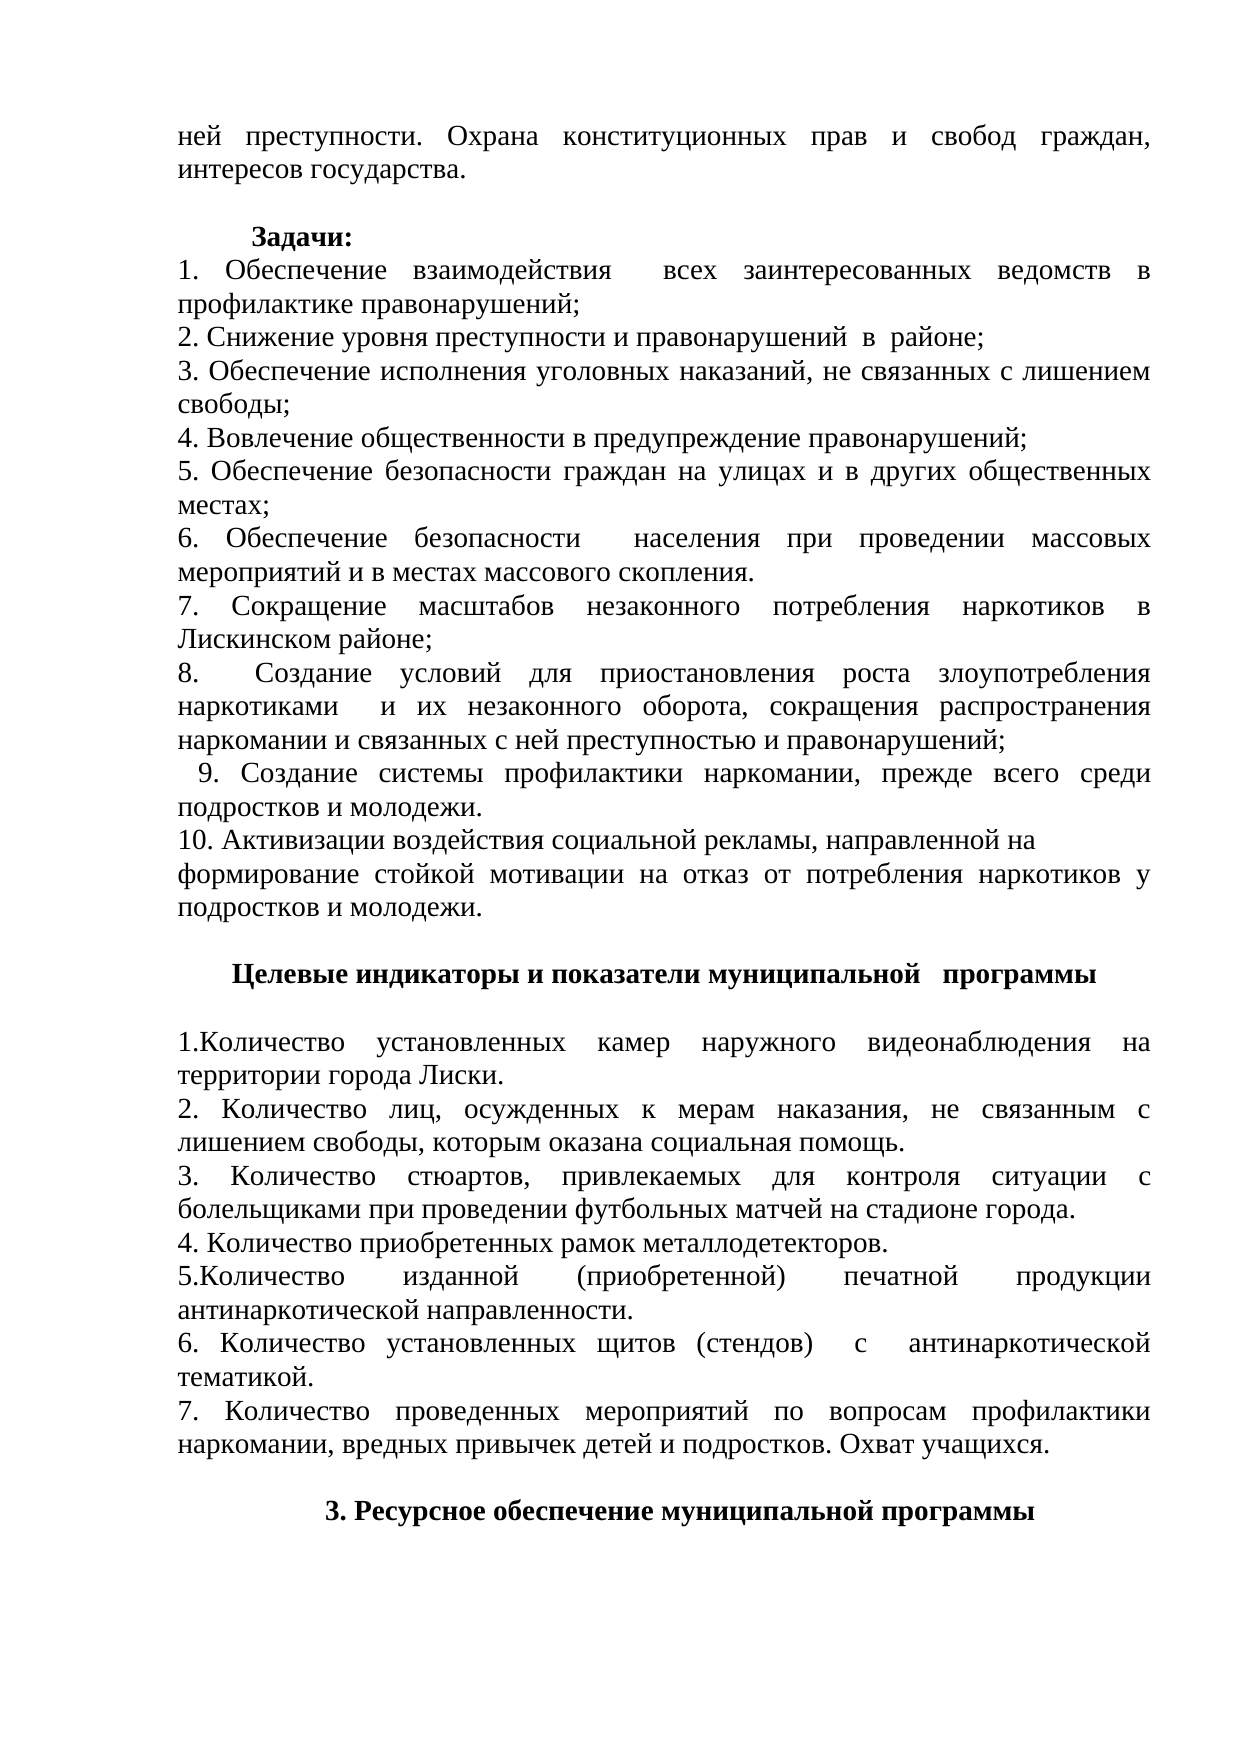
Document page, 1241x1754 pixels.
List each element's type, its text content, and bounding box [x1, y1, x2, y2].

text 4. Вовлечение общественности в предупреждение правонарушений; [177, 420, 1152, 453]
text 9. Создание системы профилактики наркомании, прежде всего среди подростков и молодежи. [177, 755, 1152, 822]
text 7. Сокращение масштабов незаконного потребления наркотиков в Лискинском районе; [177, 588, 1152, 655]
text 3. Количество стюартов, привлекаемых для контроля ситуации с болельщиками при проведении футбольных матчей на стадионе города. [177, 1158, 1152, 1225]
text 2. Снижение уровня преступности и правонарушений в районе; [177, 319, 1152, 353]
text 1. Обеспечение взаимодействия всех заинтересованных ведомств в профилактике правонарушений; [177, 252, 1152, 319]
text 3. Обеспечение исполнения уголовных наказаний, не связанных с лишением свободы; [177, 353, 1152, 420]
text Целевые индикаторы и показатели муниципальной программы [177, 957, 1152, 990]
text Задачи: [177, 219, 1152, 252]
text 5. Обеспечение безопасности граждан на улицах и в других общественных местах; [177, 453, 1152, 521]
text 2. Количество лиц, осужденных к мерам наказания, не связанным с лишением свободы, которым оказана социальная помощь. [177, 1091, 1152, 1158]
text 6. Обеспечение безопасности населения при проведении массовых мероприятий и в местах массового скопления. [177, 521, 1152, 588]
text 3. Ресурсное обеспечение муниципальной программы [177, 1493, 1152, 1527]
text 7. Количество проведенных мероприятий по вопросам профилактики наркомании, вредных привычек детей и подростков. Охват учащихся. [177, 1393, 1152, 1460]
text 4. Количество приобретенных рамок металлодетекторов. [177, 1225, 1152, 1258]
text 1.Количество установленных камер наружного видеонаблюдения на территории города Лиски. [177, 1024, 1152, 1091]
text 10. Активизации воздействия социальной рекламы, направленной на [177, 822, 1152, 856]
text 6. Количество установленных щитов (стендов) с антинаркотической тематикой. [177, 1326, 1152, 1393]
text формирование стойкой мотивации на отказ от потребления наркотиков у подростков и молодежи. [177, 856, 1152, 923]
text 5.Количество изданной (приобретенной) печатной продукции антинаркотической направленности. [177, 1258, 1152, 1326]
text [177, 118, 1152, 185]
text 8. Создание условий для приостановления роста злоупотребления наркотиками и их незаконного оборота, сокращения распространения наркомании и связанных с ней преступностью и правонарушений; [177, 655, 1152, 755]
